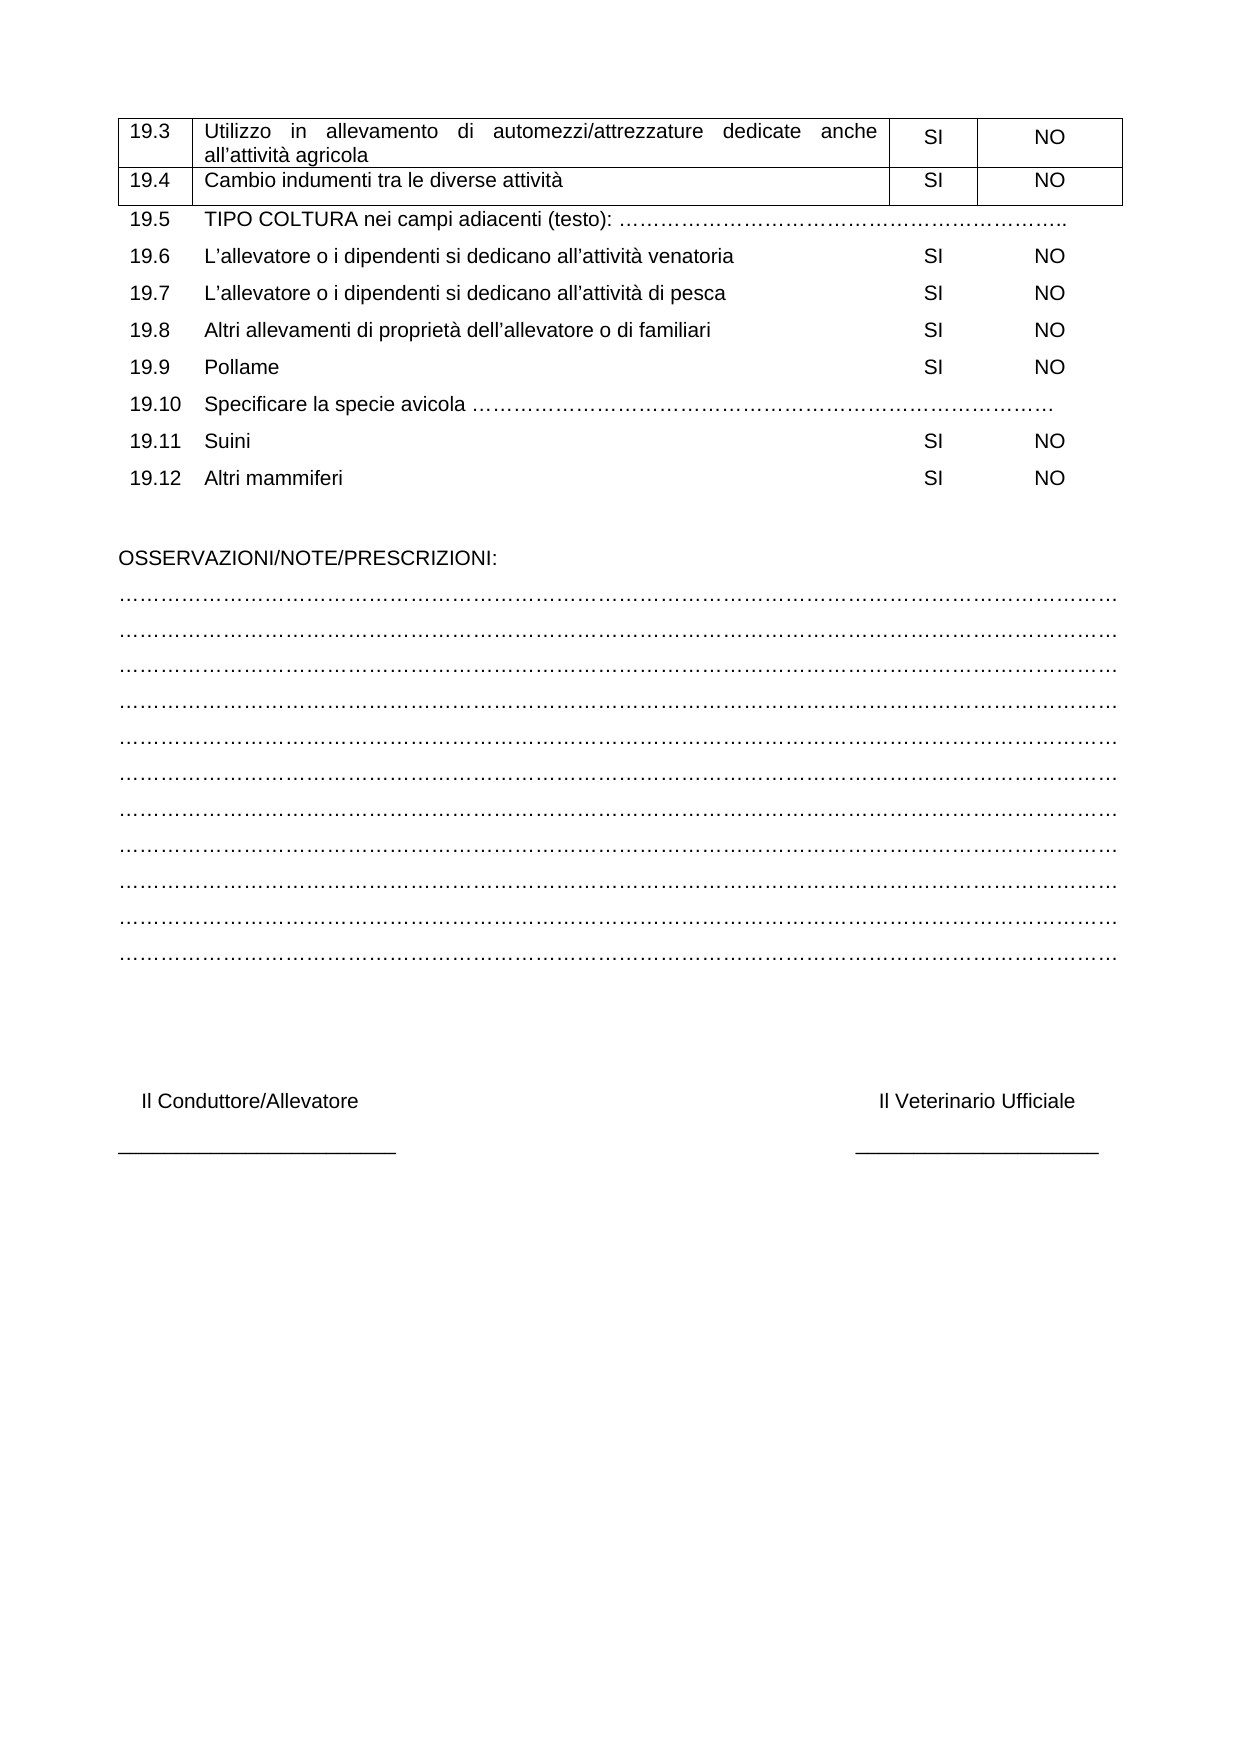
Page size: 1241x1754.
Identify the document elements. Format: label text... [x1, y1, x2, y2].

table_cell NO [977, 244, 1122, 281]
table_cell TIPO COLTURA nei campi adiacenti (testo): ……………………………………………………….. [193, 206, 1122, 243]
table_cell NO [977, 318, 1122, 355]
table_cell 19.8 [118, 318, 193, 355]
table_cell 19.4 [119, 168, 192, 205]
table_cell NO [977, 466, 1122, 503]
table_cell 19.7 [118, 281, 193, 318]
table_cell Altri allevamenti di proprietà dell’allevatore o di familiari [193, 318, 889, 355]
table_cell SI [890, 281, 977, 318]
table_cell Utilizzo in allevamento di automezzi/attrezzature dedicate anche all’attività agricola [193, 119, 889, 167]
table_cell 19.10 [118, 392, 193, 429]
table_cell 19.5 [118, 206, 193, 243]
text Il Conduttore/Allevatore Il Veterinario Ufficiale [118, 1088, 1122, 1112]
table_cell Altri mammiferi [193, 466, 889, 503]
table_cell NO [978, 168, 1122, 205]
table_cell Pollame [193, 355, 889, 392]
table_cell SI [890, 355, 977, 392]
table_cell SI [890, 466, 977, 503]
table_cell 19.6 [118, 244, 193, 281]
table_cell L’allevatore o i dipendenti si dedicano all’attività venatoria [193, 244, 889, 281]
table_cell SI [890, 429, 977, 466]
table_cell 19.9 [118, 355, 193, 392]
text ________________________ _____________________ [118, 1131, 1122, 1155]
text OSSERVAZIONI/NOTE/PRESCRIZIONI: ……………………………………………………………………………………………………………………………………………………………………………………………………………………………………………………………………………………………………………………………………………………………………………………………………………………………………………………………………………………………………………………………………………………………………………………………………………………………………………………………………………………………………………………………………………………………………………………………………………………………………………………………………………………………………………………………………………………………………………………………………………………………………………………………………………………………………………………………………………………………………………………………………………………………………………………………………………………………………………………………………………………………………………………………………………………………………………………………… [118, 546, 1122, 965]
table_cell NO [977, 355, 1122, 392]
table_cell NO [978, 119, 1122, 167]
table_cell SI [890, 168, 977, 205]
table_cell L’allevatore o i dipendenti si dedicano all’attività di pesca [193, 281, 889, 318]
table_cell NO [977, 429, 1122, 466]
table_cell 19.3 [119, 119, 192, 167]
table_cell SI [890, 318, 977, 355]
table_cell 19.12 [118, 466, 193, 503]
table_cell 19.11 [118, 429, 193, 466]
table_cell Suini [193, 429, 889, 466]
table_cell NO [977, 281, 1122, 318]
table_cell Specificare la specie avicola ………………………………………………………………………… [193, 392, 1122, 429]
table_cell SI [890, 244, 977, 281]
table_cell Cambio indumenti tra le diverse attività [193, 168, 889, 205]
table_cell SI [890, 119, 977, 167]
